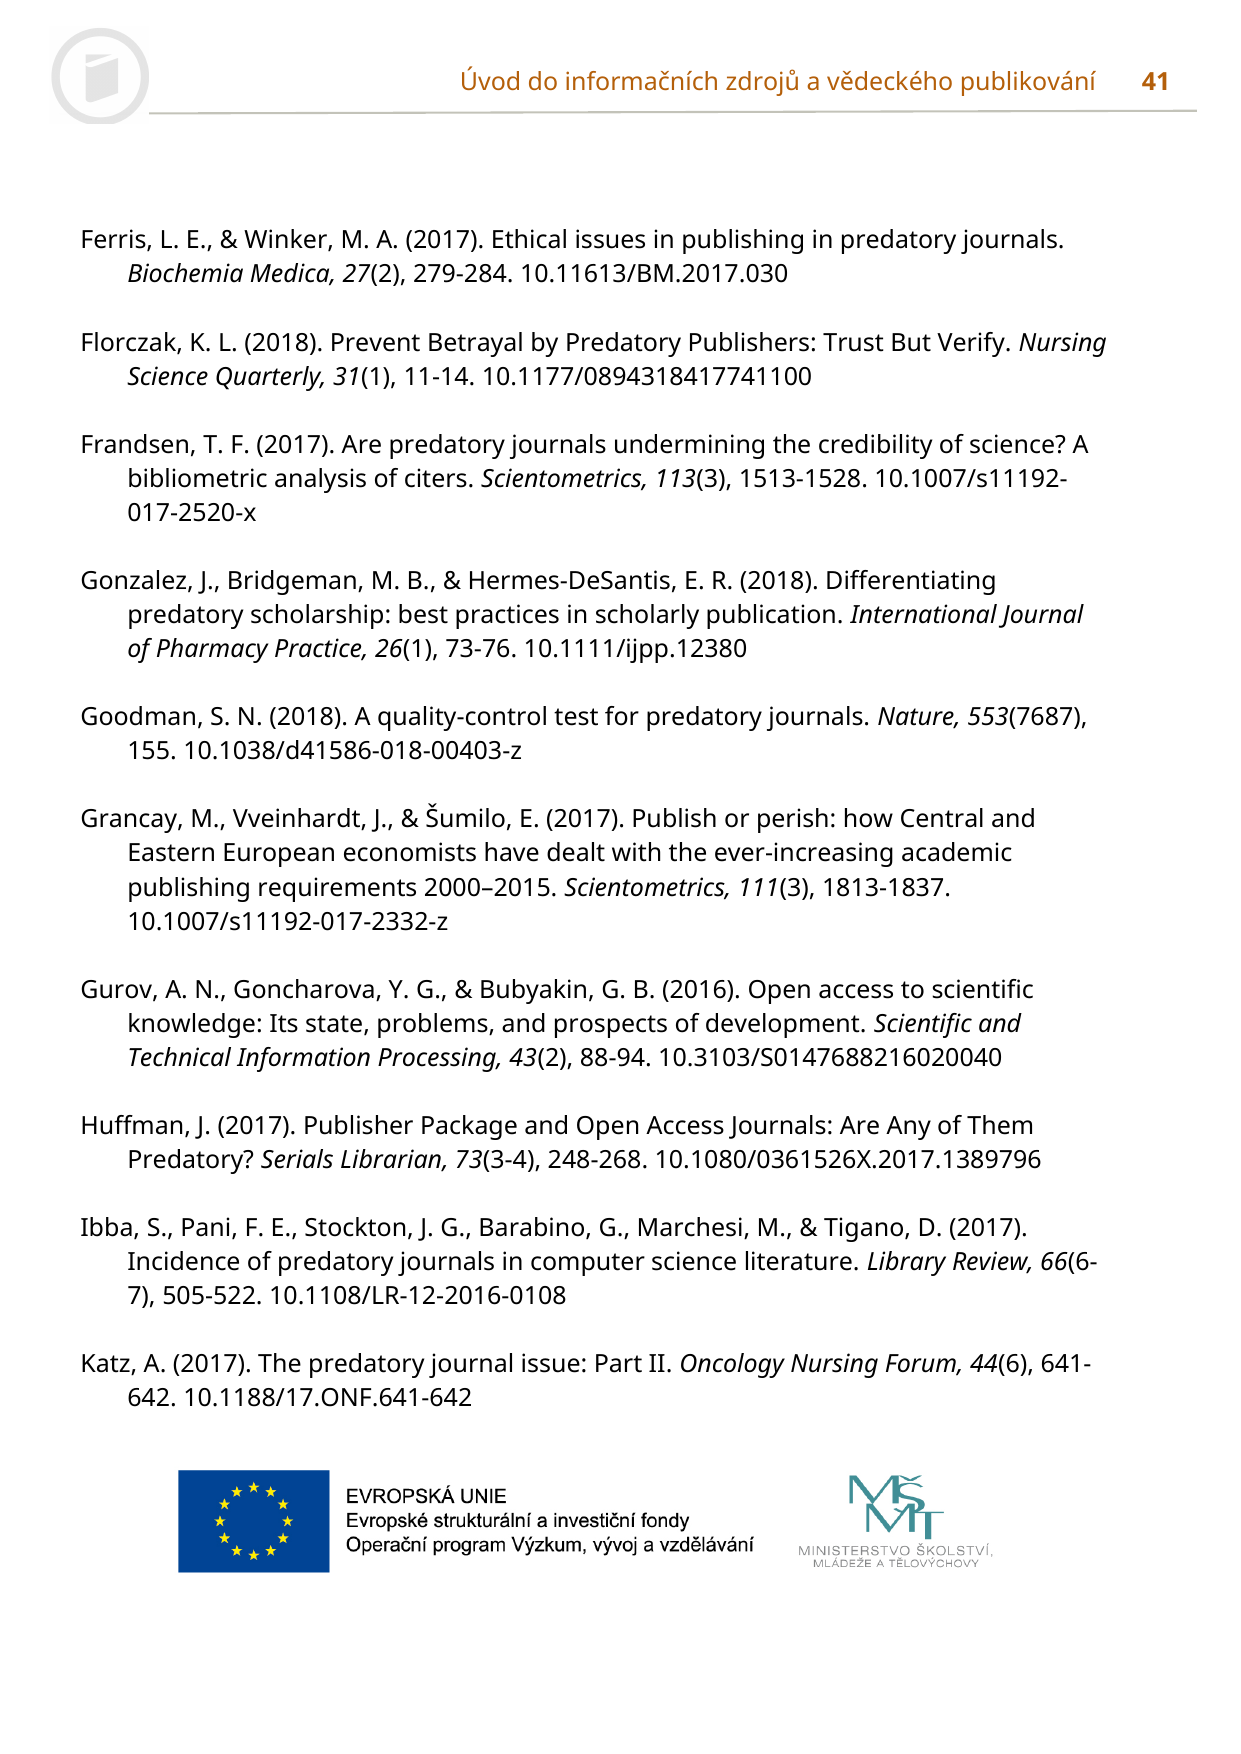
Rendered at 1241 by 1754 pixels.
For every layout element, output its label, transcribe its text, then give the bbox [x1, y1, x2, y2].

text Florczak, K. L. (2018). Prevent Betrayal by Predatory Publishers: Trust But Verify. Nursing Science Quarterly, 31(1), 11-14. 10.1177/0894318417741100 [80, 324, 1111, 392]
text Gonzalez, J., Bridgeman, M. B., & Hermes-DeSantis, E. R. (2018). Differentiating predatory scholarship: best practices in scholarly publication. International Journal of Pharmacy Practice, 26(1), 73-76. 10.1111/ijpp.12380 [80, 563, 1111, 665]
text Goodman, S. N. (2018). A quality-control test for predatory journals. Nature, 553(7687), 155. 10.1038/d41586-018-00403-z [80, 699, 1111, 767]
text Gurov, A. N., Goncharova, Y. G., & Bubyakin, G. B. (2016). Open access to scientific knowledge: Its state, problems, and prospects of development. Scientific and Technical Information Processing, 43(2), 88-94. 10.3103/S0147688216020040 [80, 971, 1111, 1073]
picture [127, 1419, 1043, 1623]
text Ferris, L. E., & Winker, M. A. (2017). Ethical issues in publishing in predatory journals. Biochemia Medica, 27(2), 279-284. 10.11613/BM.2017.030 [80, 222, 1111, 290]
text Huffman, J. (2017). Publisher Package and Open Access Journals: Are Any of Them Predatory? Serials Librarian, 73(3-4), 248-268. 10.1080/0361526X.2017.1389796 [80, 1108, 1111, 1176]
text Grancay, M., Vveinhardt, J., & Šumilo, E. (2017). Publish or perish: how Central and Eastern European economists have dealt with the ever-increasing academic publishing requirements 2000–2015. Scientometrics, 111(3), 1813-1837. 10.1007/s11192-017-2332-z [80, 801, 1111, 937]
text Ibba, S., Pani, F. E., Stockton, J. G., Barabino, G., Marchesi, M., & Tigano, D. (2017). Incidence of predatory journals in computer science literature. Library Review, 66(6-7), 505-522. 10.1108/LR-12-2016-0108 [80, 1210, 1111, 1312]
text Katz, A. (2017). The predatory journal issue: Part II. Oncology Nursing Forum, 44(6), 641-642. 10.1188/17.ONF.641-642 [80, 1346, 1111, 1414]
text Frandsen, T. F. (2017). Are predatory journals undermining the credibility of science? A bibliometric analysis of citers. Scientometrics, 113(3), 1513-1528. 10.1007/s11192-017-2520-x [80, 426, 1111, 528]
